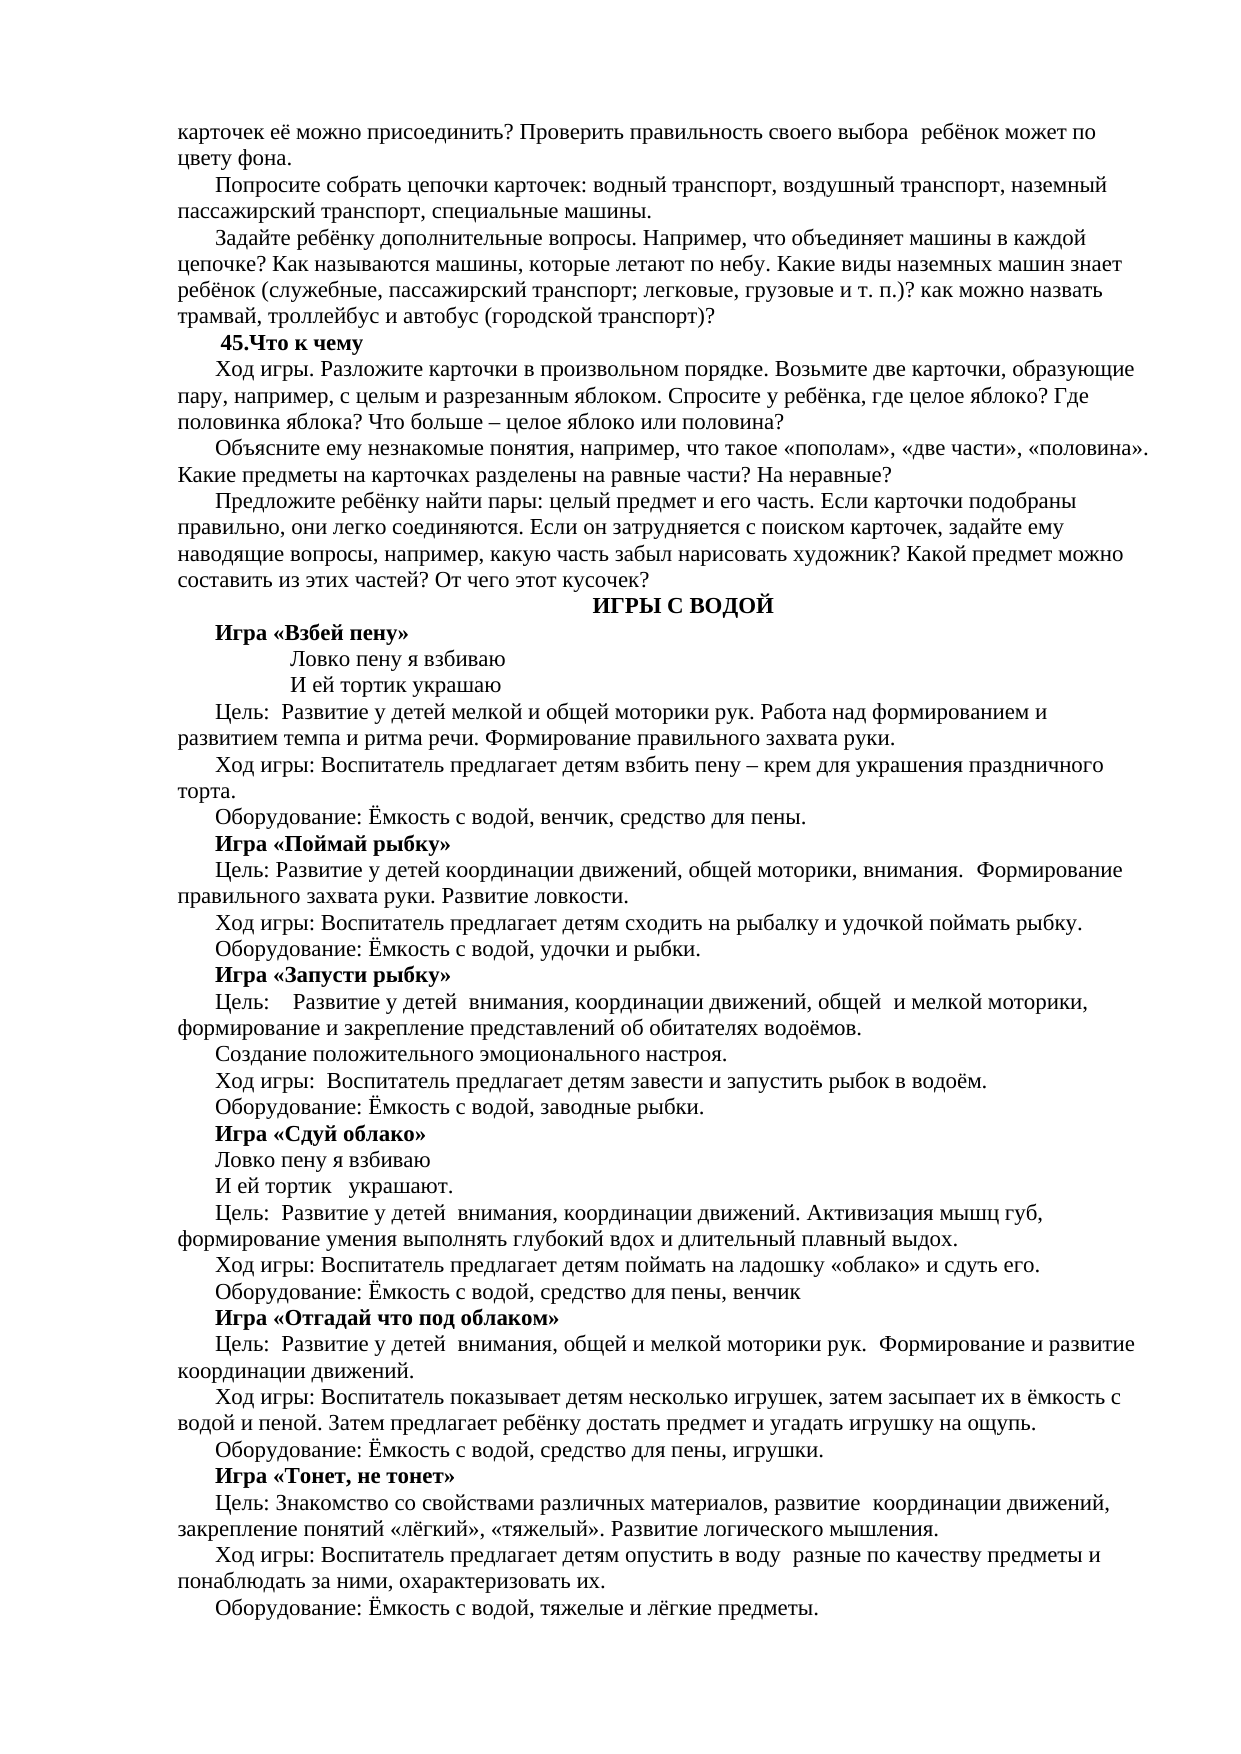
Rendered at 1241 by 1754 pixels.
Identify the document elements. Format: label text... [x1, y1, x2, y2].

text Ход игры: Воспитатель показывает детям несколько игрушек, затем засыпает их в ёмкость с водой и пеной. Затем предлагает ребёнку достать предмет и угадать игрушку на ощупь. [177, 1383, 1152, 1436]
text 45.Что к чему [177, 329, 1152, 355]
text Цель: Развитие у детей внимания, координации движений. Активизация мышц губ, формирование умения выполнять глубокий вдох и длительный плавный выдох. [177, 1199, 1152, 1251]
text Объясните ему незнакомые понятия, например, что такое «пополам», «две части», «половина». Какие предметы на карточках разделены на равные части? На неравные? [177, 434, 1152, 487]
text Ход игры. Разложите карточки в произвольном порядке. Возьмите две карточки, образующие пару, например, с целым и разрезанным яблоком. Спросите у ребёнка, где целое яблоко? Где половинка яблока? Что больше – целое яблоко или половина? [177, 355, 1152, 434]
text Игра «Поймай рыбку» [177, 830, 1152, 856]
text Оборудование: Ёмкость с водой, удочки и рыбки. [177, 935, 1152, 961]
text Попросите собрать цепочки карточек: водный транспорт, воздушный транспорт, наземный пассажирский транспорт, специальные машины. [177, 171, 1152, 223]
text Оборудование: Ёмкость с водой, венчик, средство для пены. [177, 803, 1152, 830]
text Создание положительного эмоционального настроя. [177, 1041, 1152, 1067]
text Оборудование: Ёмкость с водой, средство для пены, игрушки. [177, 1436, 1152, 1462]
text Оборудование: Ёмкость с водой, тяжелые и лёгкие предметы. [177, 1594, 1152, 1620]
text Игра «Отгадай что под облаком» [177, 1304, 1152, 1330]
text Игра «Взбей пену» [177, 619, 1152, 645]
text Оборудование: Ёмкость с водой, заводные рыбки. [177, 1093, 1152, 1119]
text Ход игры: Воспитатель предлагает детям поймать на ладошку «облако» и сдуть его. [177, 1251, 1152, 1278]
text Оборудование: Ёмкость с водой, средство для пены, венчик [177, 1278, 1152, 1304]
text И ей тортик украшаю [177, 672, 1152, 698]
text Ход игры: Воспитатель предлагает детям завести и запустить рыбок в водоём. [177, 1067, 1152, 1093]
text Игра «Тонет, не тонет» [177, 1462, 1152, 1488]
text Предложите ребёнку найти пары: целый предмет и его часть. Если карточки подобраны правильно, они легко соединяются. Если он затрудняется с поиском карточек, задайте ему наводящие вопросы, например, какую часть забыл нарисовать художник? Какой предмет можно составить из этих частей? От чего этот кусочек? [177, 487, 1152, 592]
text Цель: Развитие у детей внимания, координации движений, общей и мелкой моторики, формирование и закрепление представлений об обитателях водоёмов. [177, 988, 1152, 1041]
text Ход игры: Воспитатель предлагает детям опустить в воду разные по качеству предметы и понаблюдать за ними, охарактеризовать их. [177, 1541, 1152, 1594]
text И ей тортик украшают. [177, 1172, 1152, 1199]
text Игра «Запусти рыбку» [177, 961, 1152, 988]
text Цель: Развитие у детей координации движений, общей моторики, внимания. Формирование правильного захвата руки. Развитие ловкости. [177, 856, 1152, 909]
text ИГРЫ С ВОДОЙ [177, 592, 1152, 619]
text Задайте ребёнку дополнительные вопросы. Например, что объединяет машины в каждой цепочке? Как называются машины, которые летают по небу. Какие виды наземных машин знает ребёнок (служебные, пассажирский транспорт; легковые, грузовые и т. п.)? как можно назвать трамвай, троллейбус и автобус (городской транспорт)? [177, 223, 1152, 329]
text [177, 118, 1152, 171]
text Ловко пену я взбиваю [177, 1146, 1152, 1172]
text Цель: Развитие у детей внимания, общей и мелкой моторики рук. Формирование и развитие координации движений. [177, 1330, 1152, 1383]
text Ход игры: Воспитатель предлагает детям сходить на рыбалку и удочкой поймать рыбку. [177, 909, 1152, 935]
text Ход игры: Воспитатель предлагает детям взбить пену – крем для украшения праздничного торта. [177, 751, 1152, 803]
text Цель: Знакомство со свойствами различных материалов, развитие координации движений, закрепление понятий «лёгкий», «тяжелый». Развитие логического мышления. [177, 1488, 1152, 1541]
text Цель: Развитие у детей мелкой и общей моторики рук. Работа над формированием и развитием темпа и ритма речи. Формирование правильного захвата руки. [177, 698, 1152, 751]
text Игра «Сдуй облако» [177, 1119, 1152, 1146]
text Ловко пену я взбиваю [177, 645, 1152, 672]
